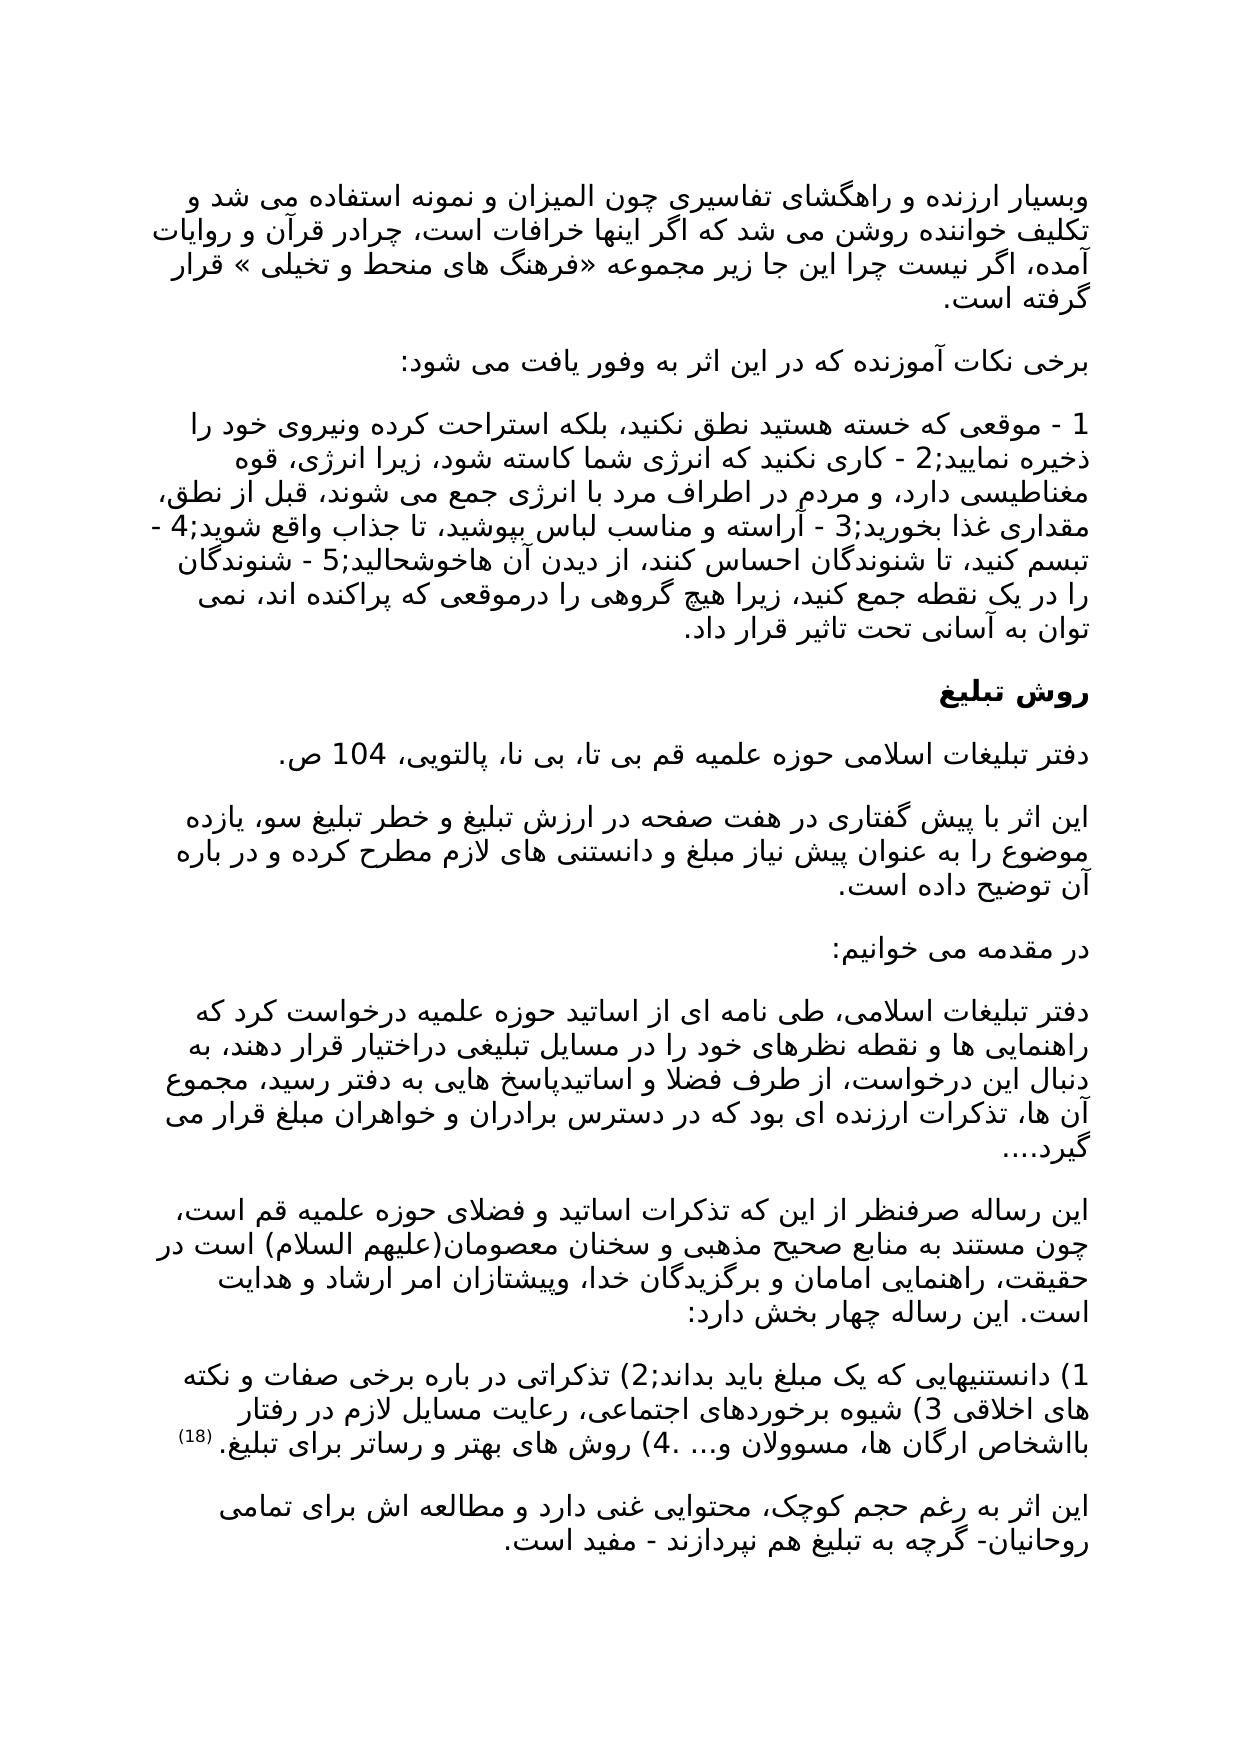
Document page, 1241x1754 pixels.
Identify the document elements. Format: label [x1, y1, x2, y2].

table_header [150, 150, 1090, 1587]
